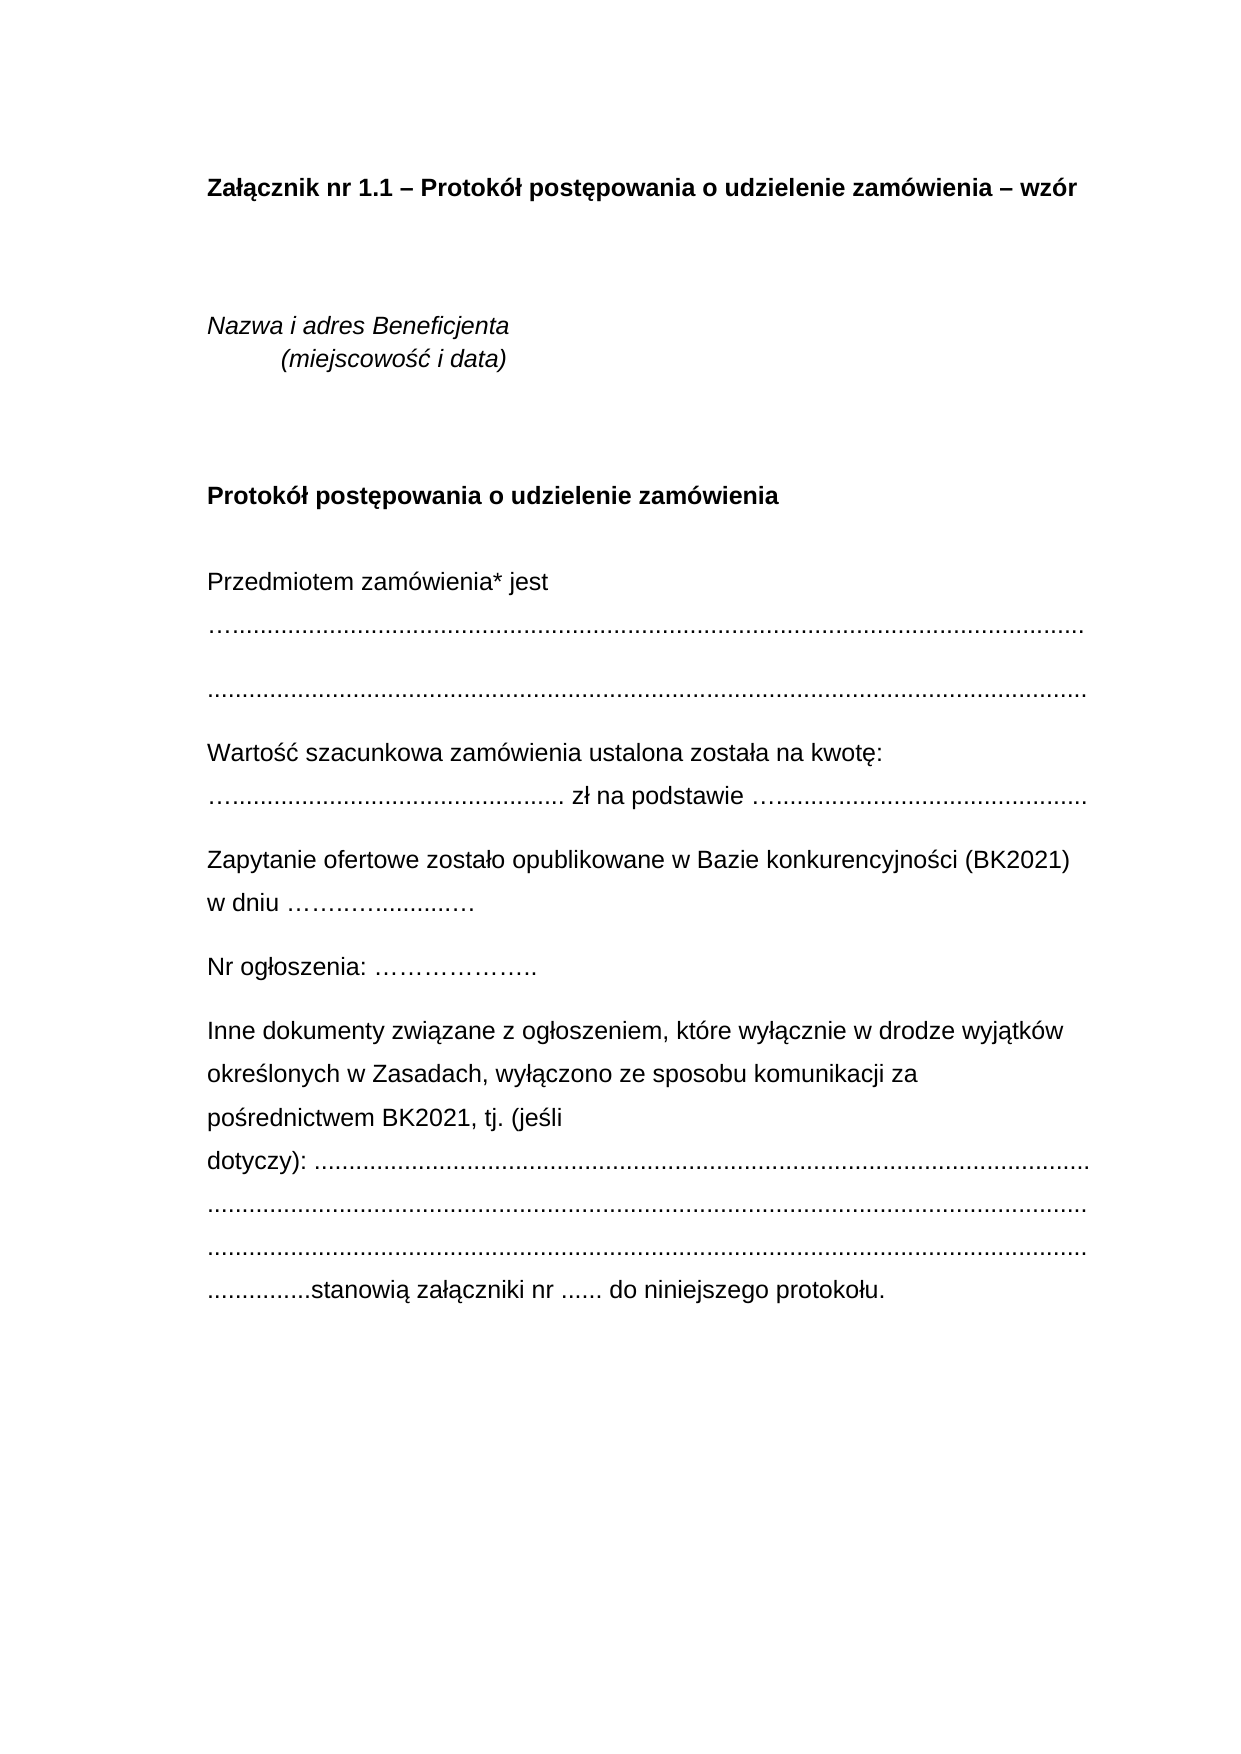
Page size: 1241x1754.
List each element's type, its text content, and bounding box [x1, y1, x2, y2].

text Wartość szacunkowa zamówienia ustalona została na kwotę: …................................................ zł na podstawie …............................................. [207, 738, 1092, 810]
text Inne dokumenty związane z ogłoszeniem, które wyłącznie w drodze wyjątków określonych w Zasadach, wyłączono ze sposobu komunikacji za pośrednictwem BK2021, tj. (jeśli dotyczy): .............................................................................................................................................................................................................................................................................................................................................................................................stanowią załączniki nr ...... do niniejszego protokołu. [207, 1016, 1092, 1304]
text ............................................................................................................................... [207, 674, 1092, 703]
subtitle Załącznik nr 1.1 – Protokół postępowania o udzielenie zamówienia – wzór [207, 173, 1092, 201]
text Przedmiotem zamówienia* jest …........................................................................................................................... [207, 567, 1092, 639]
text Nr ogłoszenia: ……………….. [207, 952, 1092, 981]
text Protokół postępowania o udzielenie zamówienia [207, 481, 1092, 509]
text Zapytanie ofertowe zostało opublikowane w Bazie konkurencyjności (BK2021) w dniu ……..…...........… [207, 845, 1092, 917]
text Nazwa i adres Beneficjenta (miejscowość i data) [207, 311, 1092, 373]
